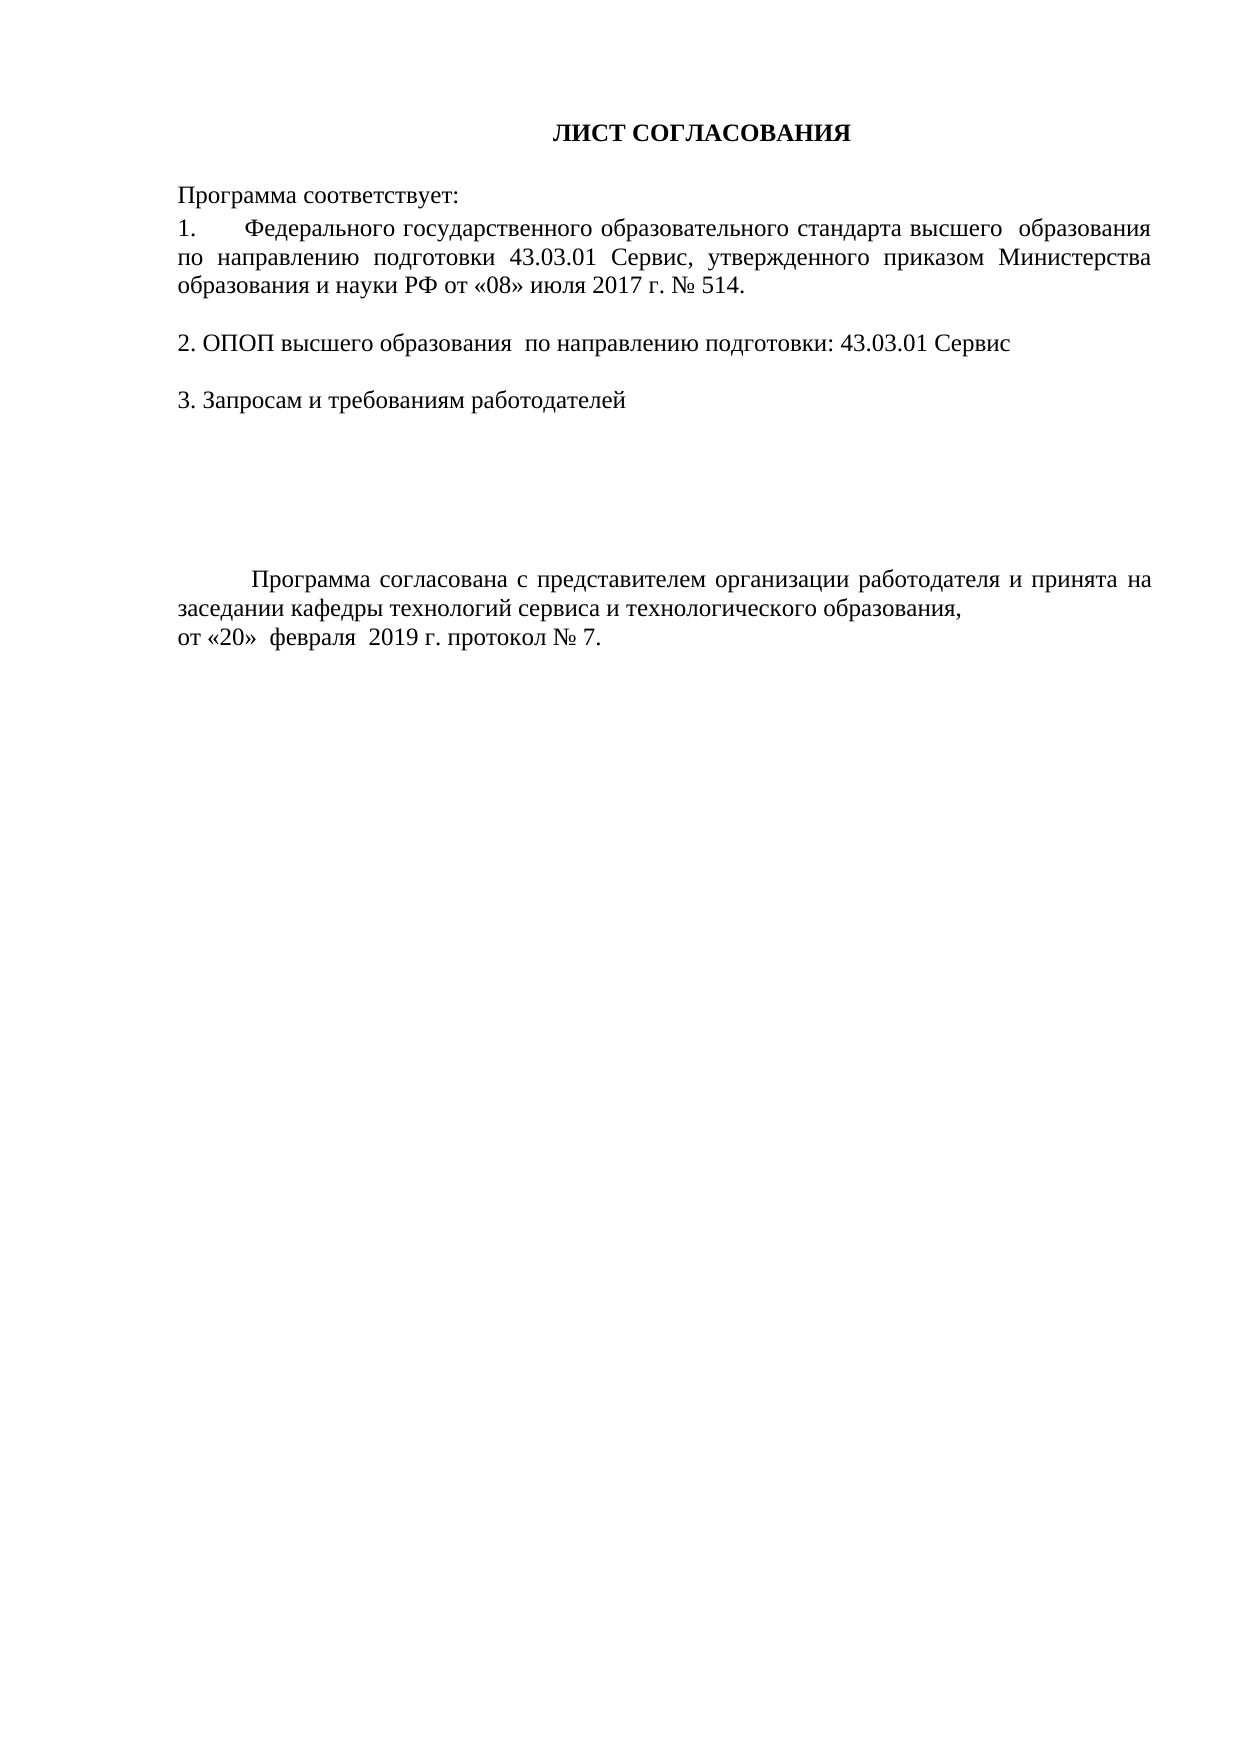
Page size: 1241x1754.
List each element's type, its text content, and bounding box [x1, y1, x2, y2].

text ЛИСТ СОГЛАСОВАНИЯ [252, 118, 1152, 147]
text от «20» февраля 2019 г. протокол № 7. [177, 622, 1152, 651]
text 3. Запросам и требованиям работодателей [177, 385, 1152, 413]
text Программа соответствует: [177, 180, 1152, 209]
text 2. ОПОП высшего образования по направлению подготовки: 43.03.01 Сервис [177, 328, 1152, 357]
list Федерального государственного образовательного стандарта высшего образования по направлению подготовки 43.03.01 Сервис, утвержденного приказом Министерства образования и науки РФ от «08» июля 2017 г. № 514. [177, 213, 1152, 299]
text Программа согласована с представителем организации работодателя и принята на заседании кафедры технологий сервиса и технологического образования, [177, 564, 1152, 622]
